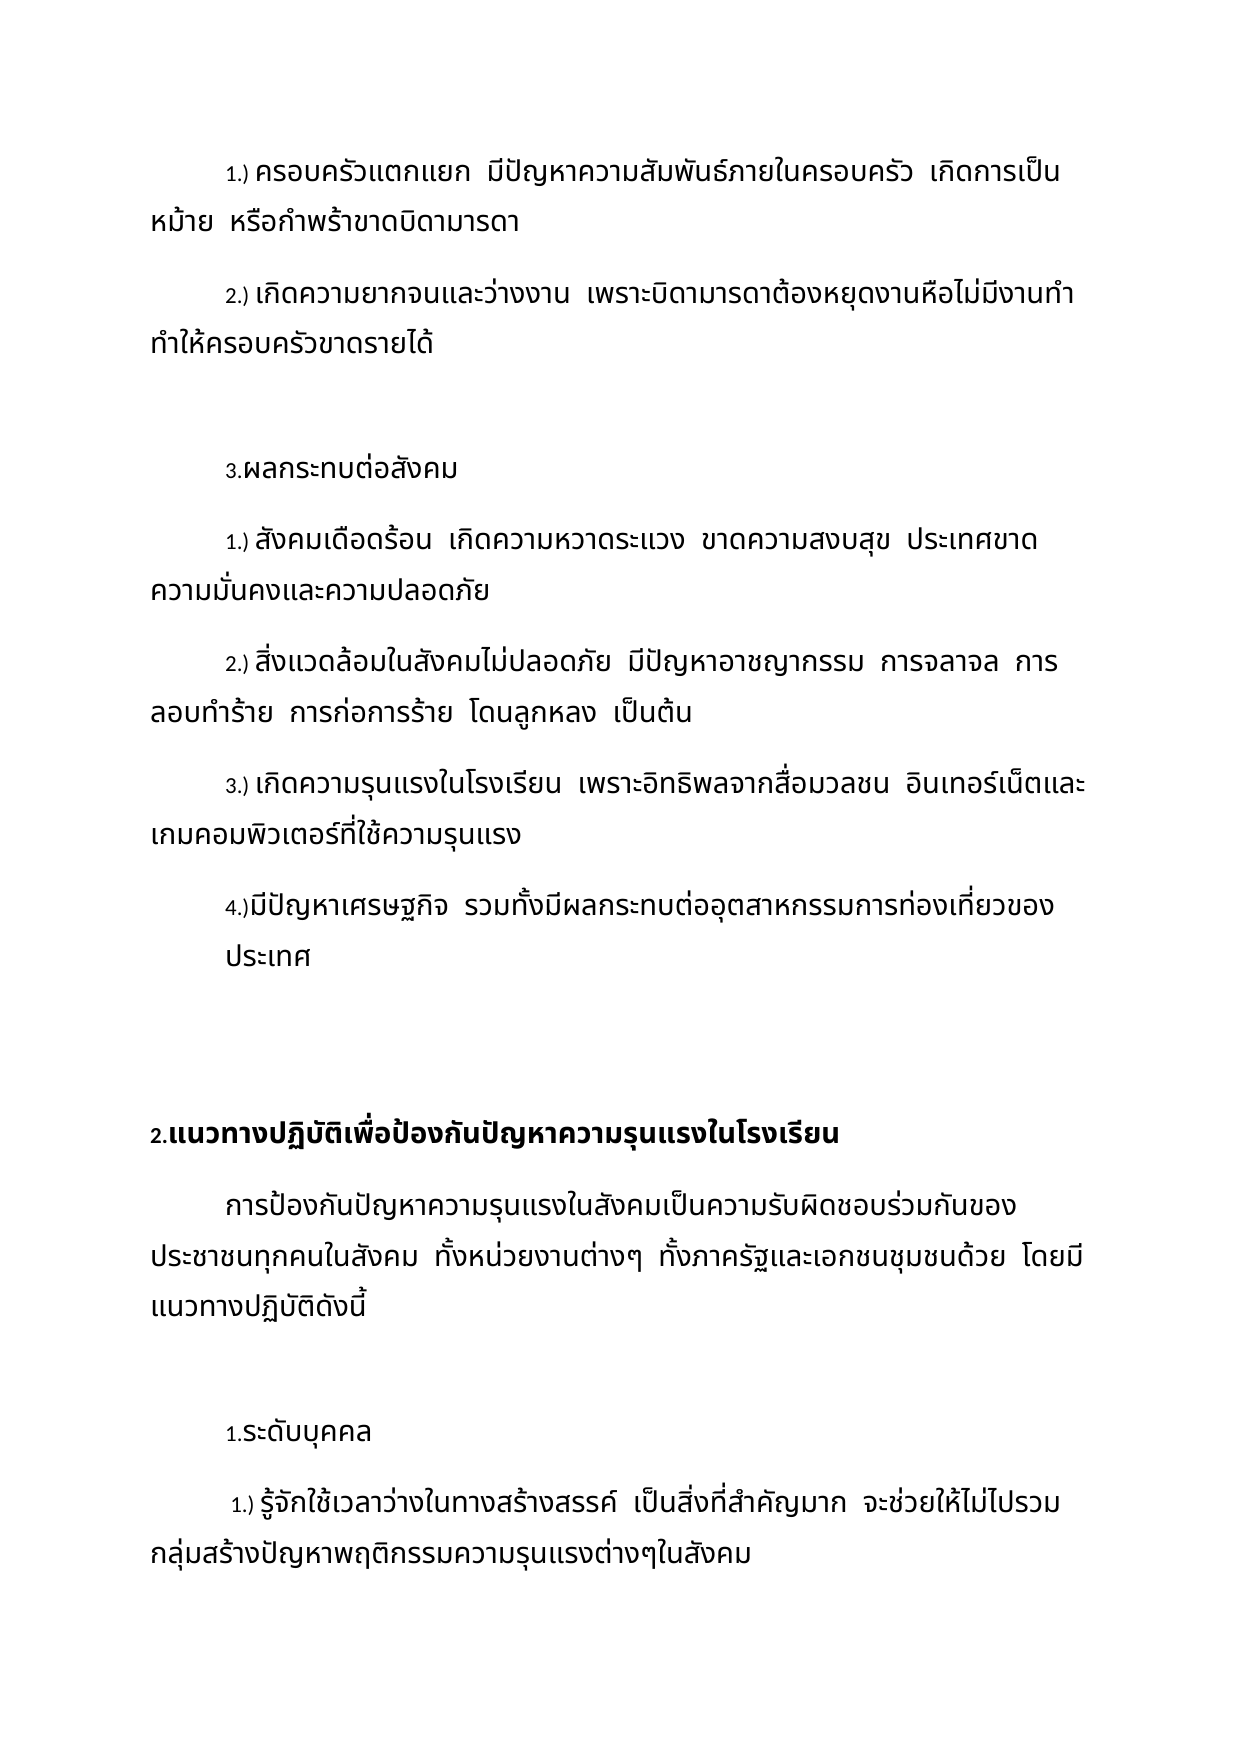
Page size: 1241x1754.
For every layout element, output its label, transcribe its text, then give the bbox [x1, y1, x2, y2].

text 3.ผลกระทบต่อสังคม [150, 447, 1090, 491]
text 1.) ครอบครัวแตกแยก มีปัญหาความสัมพันธ์ภายในครอบครัว เกิดการเป็นหม้าย หรือกำพร้าขาดบิดามารดา [150, 150, 1090, 245]
text 1.ระดับบุคคล [150, 1410, 1090, 1454]
text 2.) เกิดความยากจนและว่างงาน เพราะบิดามารดาต้องหยุดงานหือไม่มีงานทำ ทำให้ครอบครัวขาดรายได้ [150, 272, 1090, 367]
text 2.แนวทางปฏิบัติเพื่อป้องกันปัญหาความรุนแรงในโรงเรียน [150, 1113, 1090, 1157]
text 3.) เกิดความรุนแรงในโรงเรียน เพราะอิทธิพลจากสื่อมวลชน อินเทอร์เน็ตและเกมคอมพิวเตอร์ที่ใช้ความรุนแรง [150, 763, 1090, 857]
text 1.) รู้จักใช้เวลาว่างในทางสร้างสรรค์ เป็นสิ่งที่สำคัญมาก จะช่วยให้ไม่ไปรวมกลุ่มสร้างปัญหาพฤติกรรมความรุนแรงต่างๆในสังคม [150, 1482, 1090, 1576]
text 1.) สังคมเดือดร้อน เกิดความหวาดระแวง ขาดความสงบสุข ประเทศขาดความมั่นคงและความปลอดภัย [150, 519, 1090, 613]
text 4.)มีปัญหาเศรษฐกิจ รวมทั้งมีผลกระทบต่ออุตสาหกรรมการท่องเที่ยวของประเทศ [225, 885, 1090, 979]
text 2.) สิ่งแวดล้อมในสังคมไม่ปลอดภัย มีปัญหาอาชญากรรม การจลาจล การลอบทำร้าย การก่อการร้าย โดนลูกหลง เป็นต้น [150, 641, 1090, 735]
text การป้องกันปัญหาความรุนแรงในสังคมเป็นความรับผิดชอบร่วมกันของประชาชนทุกคนในสังคม ทั้งหน่วยงานต่างๆ ทั้งภาครัฐและเอกชนชุมชนด้วย โดยมีแนวทางปฏิบัติดังนี้ [150, 1184, 1090, 1330]
